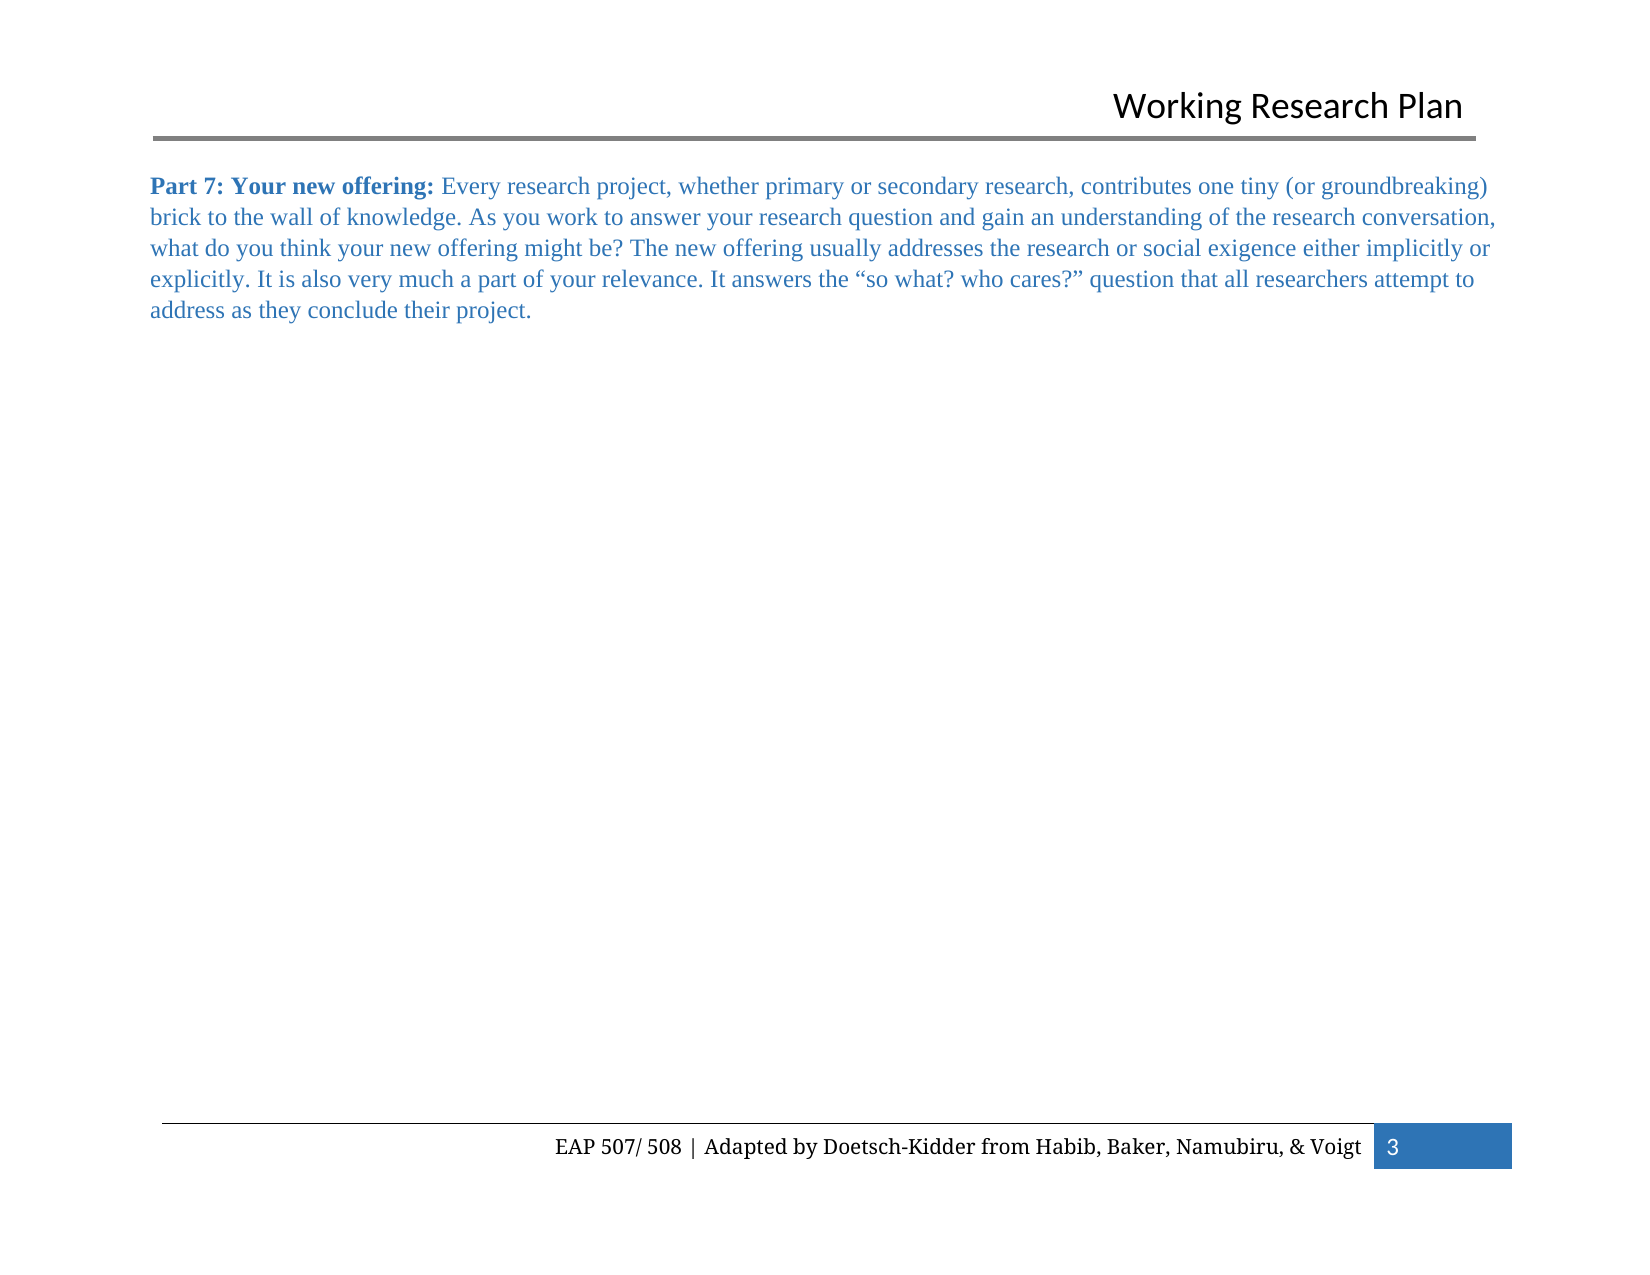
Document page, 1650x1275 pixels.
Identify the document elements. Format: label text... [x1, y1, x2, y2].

text Part 7: Your new offering: Every research project, whether primary or secondary research, contributes one tiny (or groundbreaking) brick to the wall of knowledge. As you work to answer your research question and gain an understanding of the research conversation, what do you think your new offering might be? The new offering usually addresses the research or social exigence either implicitly or explicitly. It is also very much a part of your relevance. It answers the “so what? who cares?” question that all researchers attempt to address as they conclude their project. [150, 171, 1500, 324]
